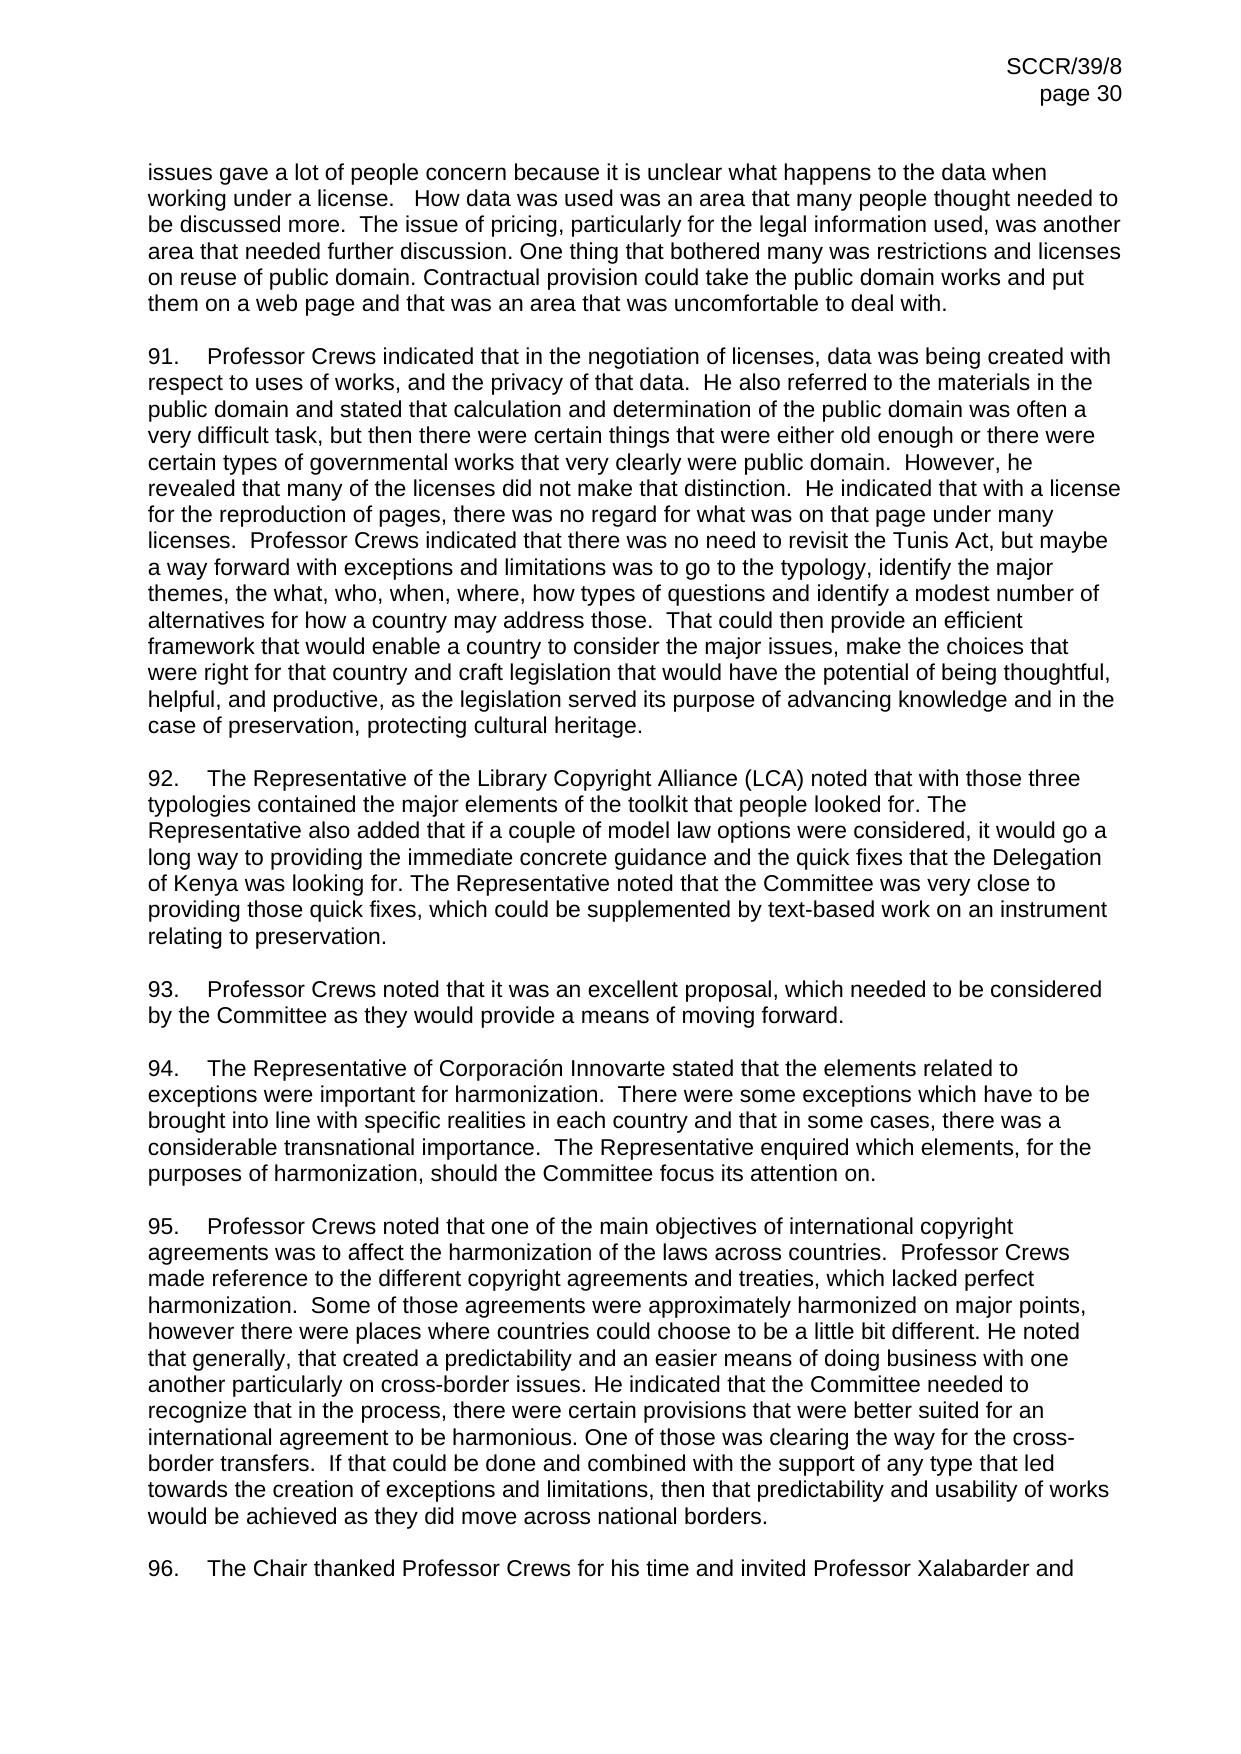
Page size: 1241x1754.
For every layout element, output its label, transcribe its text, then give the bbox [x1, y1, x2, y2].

list Professor Crews indicated that in the negotiation of licenses, data was being created with respect to uses of works, and the privacy of that data. He also referred to the materials in the public domain and stated that calculation and determination of the public domain was often a very difficult task, but then there were certain things that were either old enough or there were certain types of governmental works that very clearly were public domain. However, he revealed that many of the licenses did not make that distinction. He indicated that with a license for the reproduction of pages, there was no regard for what was on that page under many licenses. Professor Crews indicated that there was no need to revisit the Tunis Act, but maybe a way forward with exceptions and limitations was to go to the typology, identify the major themes, the what, who, when, where, how types of questions and identify a modest number of alternatives for how a country may address those. That could then provide an efficient framework that would enable a country to consider the major issues, make the choices that were right for that country and craft legislation that would have the potential of being thoughtful, helpful, and productive, as the legislation served its purpose of advancing knowledge and in the case of preservation, protecting cultural heritage. [148, 343, 1122, 738]
list The Representative of the Library Copyright Alliance (LCA) noted that with those three typologies contained the major elements of the toolkit that people looked for. The Representative also added that if a couple of model law options were considered, it would go a long way to providing the immediate concrete guidance and the quick fixes that the Delegation of Kenya was looking for. The Representative noted that the Committee was very close to providing those quick fixes, which could be supplemented by text-based work on an instrument relating to preservation. [148, 765, 1122, 949]
list Professor Crews noted that it was an excellent proposal, which needed to be considered by the Committee as they would provide a means of moving forward. [148, 976, 1122, 1028]
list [148, 1555, 1122, 1582]
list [148, 158, 1122, 317]
list Professor Crews noted that one of the main objectives of international copyright agreements was to affect the harmonization of the laws across countries. Professor Crews made reference to the different copyright agreements and treaties, which lacked perfect harmonization. Some of those agreements were approximately harmonized on major points, however there were places where countries could choose to be a little bit different. He noted that generally, that created a predictability and an easier means of doing business with one another particularly on cross-border issues. He indicated that the Committee needed to recognize that in the process, there were certain provisions that were better suited for an international agreement to be harmonious. One of those was clearing the way for the cross-border transfers. If that could be done and combined with the support of any type that led towards the creation of exceptions and limitations, then that predictability and usability of works would be achieved as they did move across national borders. [148, 1213, 1122, 1529]
list The Representative of Corporación Innovarte stated that the elements related to exceptions were important for harmonization. There were some exceptions which have to be brought into line with specific realities in each country and that in some cases, there was a considerable transnational importance. The Representative enquired which elements, for the purposes of harmonization, should the Committee focus its attention on. [148, 1054, 1122, 1186]
